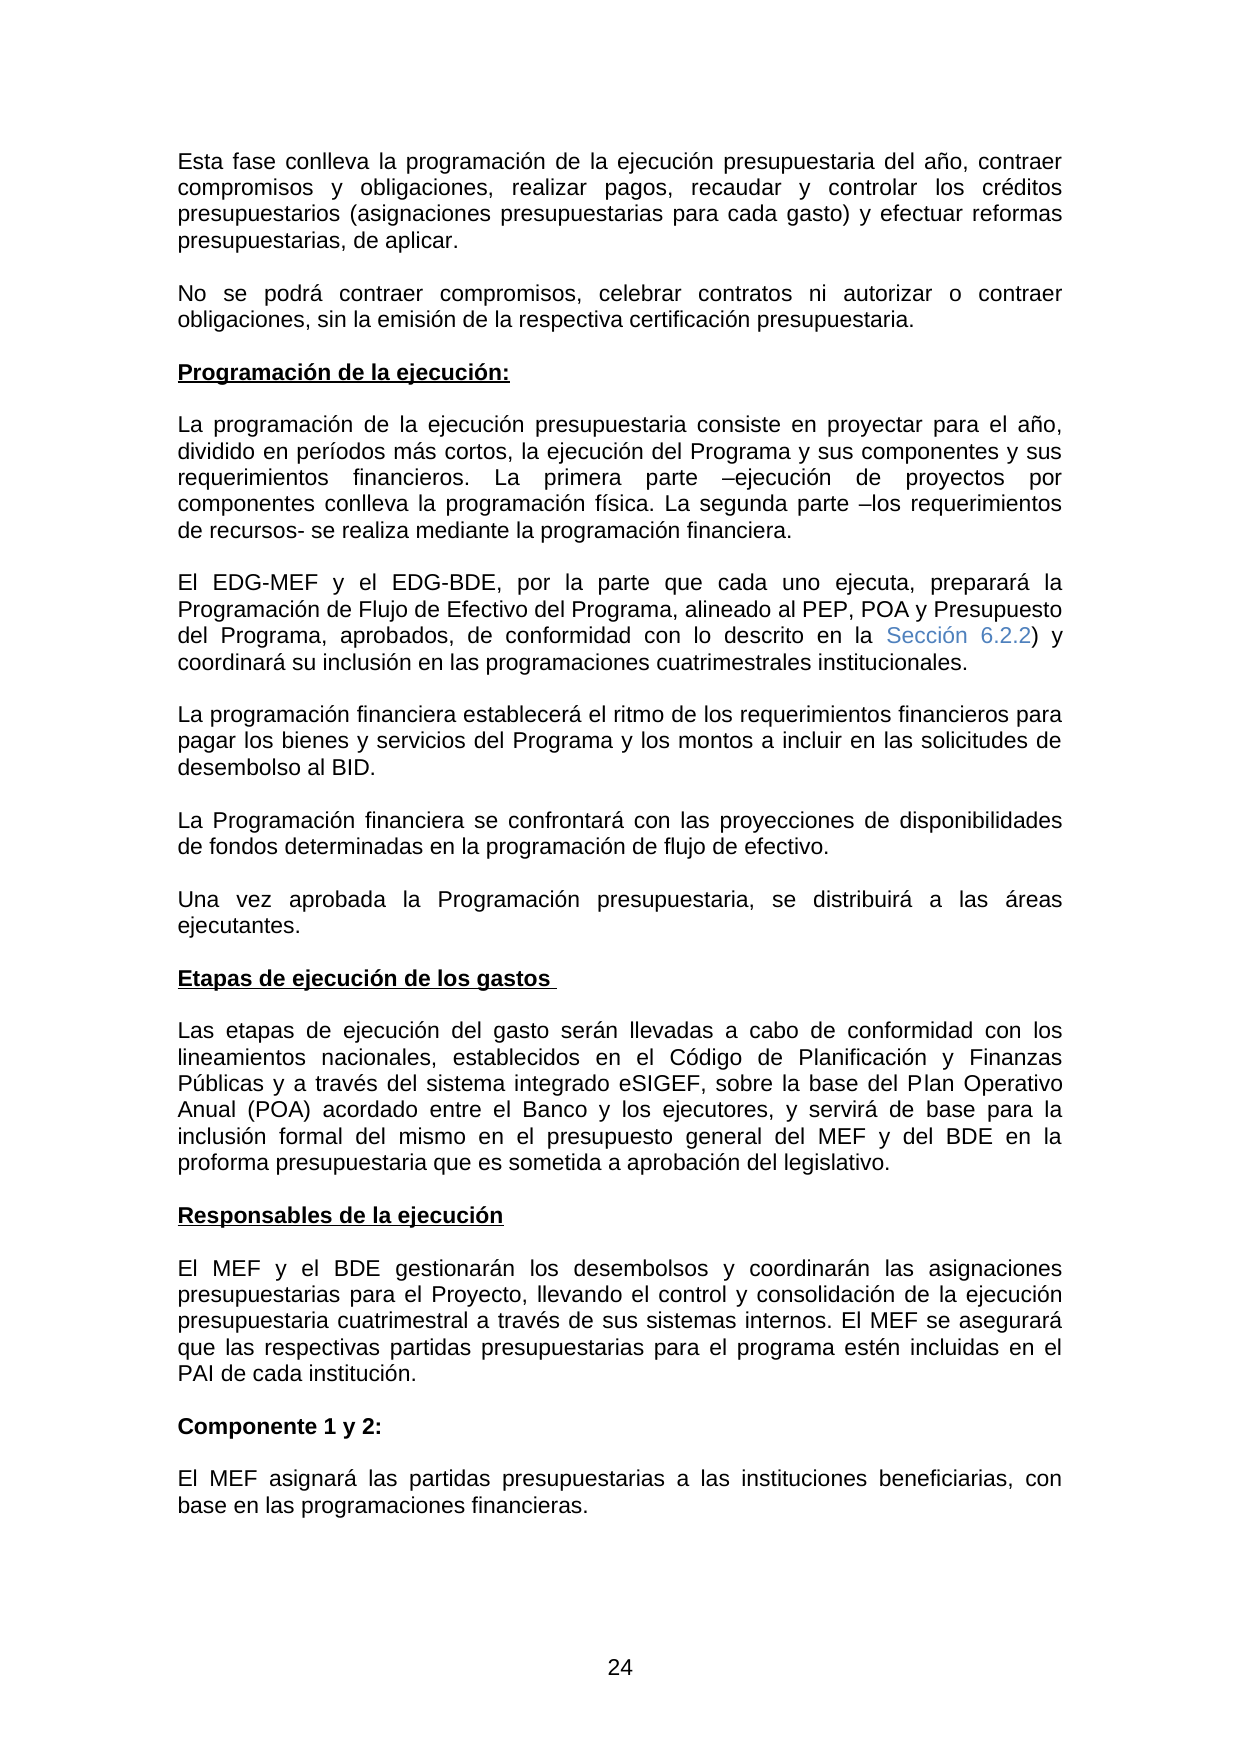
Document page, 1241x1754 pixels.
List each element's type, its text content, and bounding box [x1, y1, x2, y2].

text Una vez aprobada la Programación presupuestaria, se distribuirá a las áreas ejecutantes. [177, 886, 1063, 938]
text Esta fase conlleva la programación de la ejecución presupuestaria del año, contraer compromisos y obligaciones, realizar pagos, recaudar y controlar los créditos presupuestarios (asignaciones presupuestarias para cada gasto) y efectuar reformas presupuestarias, de aplicar. [177, 148, 1063, 253]
text La Programación financiera se confrontará con las proyecciones de disponibilidades de fondos determinadas en la programación de flujo de efectivo. [177, 807, 1063, 859]
text El EDG-MEF y el EDG-BDE, por la parte que cada uno ejecuta, preparará la Programación de Flujo de Efectivo del Programa, alineado al PEP, POA y Presupuesto del Programa, aprobados, de conformidad con lo descrito en la Sección 6.2.2) y coordinará su inclusión en las programaciones cuatrimestrales institucionales. [177, 569, 1063, 675]
text No se podrá contraer compromisos, celebrar contratos ni autorizar o contraer obligaciones, sin la emisión de la respectiva certificación presupuestaria. [177, 279, 1063, 332]
text Programación de la ejecución: [177, 358, 1063, 385]
text La programación de la ejecución presupuestaria consiste en proyectar para el año, dividido en períodos más cortos, la ejecución del Programa y sus componentes y sus requerimientos financieros. La primera parte –ejecución de proyectos por componentes conlleva la programación física. La segunda parte –los requerimientos de recursos- se realiza mediante la programación financiera. [177, 411, 1063, 543]
text El MEF asignará las partidas presupuestarias a las instituciones beneficiarias, con base en las programaciones financieras. [177, 1465, 1063, 1518]
text Componente 1 y 2: [177, 1413, 1063, 1439]
text Responsables de la ejecución [177, 1202, 1063, 1228]
text La programación financiera establecerá el ritmo de los requerimientos financieros para pagar los bienes y servicios del Programa y los montos a incluir en las solicitudes de desembolso al BID. [177, 701, 1063, 780]
text El MEF y el BDE gestionarán los desembolsos y coordinarán las asignaciones presupuestarias para el Proyecto, llevando el control y consolidación de la ejecución presupuestaria cuatrimestral a través de sus sistemas internos. El MEF se asegurará que las respectivas partidas presupuestarias para el programa estén incluidas en el PAI de cada institución. [177, 1254, 1063, 1386]
text Etapas de ejecución de los gastos [177, 965, 1063, 991]
text Las etapas de ejecución del gasto serán llevadas a cabo de conformidad con los lineamientos nacionales, establecidos en el Código de Planificación y Finanzas Públicas y a través del sistema integrado eSIGEF, sobre la base del Plan Operativo Anual (POA) acordado entre el Banco y los ejecutores, y servirá de base para la inclusión formal del mismo en el presupuesto general del MEF y del BDE en la proforma presupuestaria que es sometida a aprobación del legislativo. [177, 1017, 1063, 1176]
